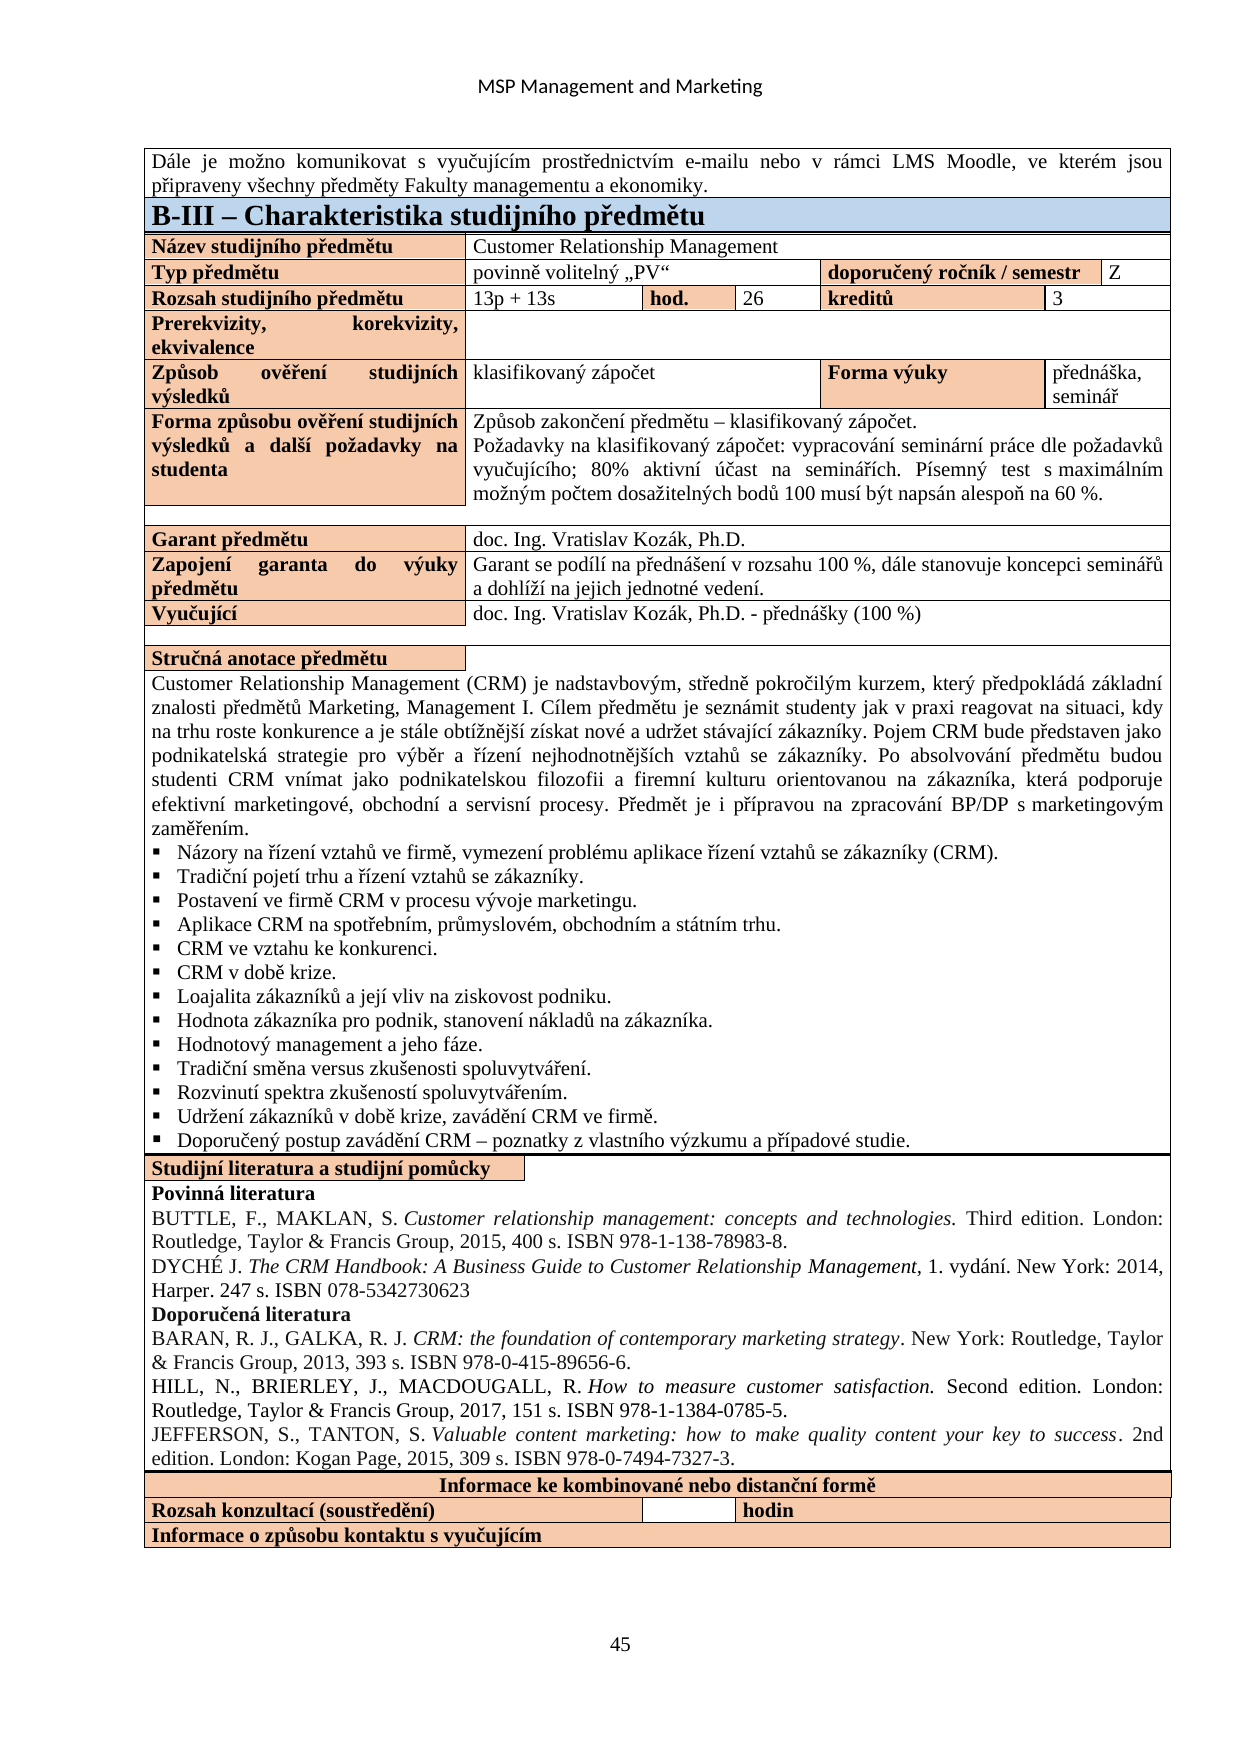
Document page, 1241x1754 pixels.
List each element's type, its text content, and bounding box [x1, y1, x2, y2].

table_cell [145, 505, 1170, 525]
table_cell doc. Ing. Vratislav Kozák, Ph.D. - přednášky (100 %) [466, 601, 1170, 625]
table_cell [145, 149, 1170, 197]
table_cell Stručná anotace předmětu [145, 646, 465, 670]
table_cell Rozsah konzultací (soustředění) [145, 1498, 642, 1522]
table_cell přednáška, seminář [1046, 360, 1170, 408]
table_cell Rozsah studijního předmětu [145, 286, 465, 309]
table_cell Informace ke kombinované nebo distanční formě [145, 1473, 1171, 1497]
table_cell [145, 625, 1170, 645]
table_cell Prerekvizity, korekvizity, ekvivalence [145, 311, 465, 359]
table_cell klasifikovaný zápočet [466, 360, 820, 408]
table_cell Forma způsobu ověření studijních výsledků a další požadavky na studenta [145, 409, 465, 505]
table_cell hodin [736, 1498, 1170, 1522]
table_cell Z [1102, 260, 1170, 284]
table_cell Způsob ověření studijních výsledků [145, 360, 465, 408]
table_cell 26 [736, 286, 820, 309]
table_cell Informace o způsobu kontaktu s vyučujícím [145, 1523, 1170, 1547]
table_cell Způsob zakončení předmětu – klasifikovaný zápočet. Požadavky na klasifikovaný zápočet: vypracování seminární práce dle požadavků vyučujícího; 80% aktivní účast na seminářích. Písemný test s maximálním možným počtem dosažitelných bodů 100 musí být napsán alespoň na 60 %. [466, 409, 1170, 505]
table_cell Forma výuky [821, 360, 1044, 408]
table_cell [466, 646, 1170, 670]
table_cell doc. Ing. Vratislav Kozák, Ph.D. [466, 526, 1170, 551]
table_cell hod. [643, 286, 735, 309]
table_cell Garant předmětu [145, 526, 465, 551]
table_cell Povinná literatura BUTTLE, F., MAKLAN, S. Customer relationship management: concepts and technologies. Third edition. London: Routledge, Taylor & Francis Group, 2015, 400 s. ISBN 978-1-138-78983-8. DYCHÉ J. The CRM Handbook: A Business Guide to Customer Relationship Management, 1. vydání. New York: 2014, Harper. 247 s. ISBN 078-5342730623 Doporučená literatura BARAN, R. J., GALKA, R. J. CRM: the foundation of contemporary marketing strategy. New York: Routledge, Taylor & Francis Group, 2013, 393 s. ISBN 978-0-415-89656-6. HILL, N., BRIERLEY, J., MACDOUGALL, R. How to measure customer satisfaction. Second edition. London: Routledge, Taylor & Francis Group, 2017, 151 s. ISBN 978-1-1384-0785-5. JEFFERSON, S., TANTON, S. Valuable content marketing: how to make quality content your key to success. 2nd edition. London: Kogan Page, 2015, 309 s. ISBN 978-0-7494-7327-3. [145, 1180, 1170, 1470]
table_cell Zapojení garanta do výuky předmětu [145, 552, 465, 600]
table_cell povinně volitelný „PV“ [466, 260, 820, 284]
table_cell doporučený ročník / semestr [821, 260, 1101, 284]
table_cell Vyučující [145, 601, 465, 625]
table_cell [643, 1498, 735, 1522]
table_cell Typ předmětu [145, 260, 465, 284]
table_cell Garant se podílí na přednášení v rozsahu 100 %, dále stanovuje koncepci seminářů a dohlíží na jejich jednotné vedení. [466, 552, 1170, 600]
table_cell [466, 311, 1170, 359]
table_cell Studijní literatura a studijní pomůcky [145, 1156, 524, 1180]
table_cell Customer Relationship Management [466, 235, 1170, 258]
table_cell 3 [1046, 286, 1170, 309]
table_cell B-III – Charakteristika studijního předmětu [145, 198, 1170, 231]
table_cell 13p + 13s [466, 286, 642, 309]
table_cell Název studijního předmětu [145, 235, 465, 258]
table_cell Customer Relationship Management (CRM) je nadstavbovým, středně pokročilým kurzem, který předpokládá základní znalosti předmětů Marketing, Management I. Cílem předmětu je seznámit studenty jak v praxi reagovat na situaci, kdy na trhu roste konkurence a je stále obtížnější získat nové a udržet stávající zákazníky. Pojem CRM bude představen jako podnikatelská strategie pro výběr a řízení nejhodnotnějších vztahů se zákazníky. Po absolvování předmětu budou studenti CRM vnímat jako podnikatelskou filozofii a firemní kulturu orientovanou na zákazníka, která podporuje efektivní marketingové, obchodní a servisní procesy. Předmět je i přípravou na zpracování BP/DP s marketingovým zaměřením. Názory na řízení vztahů ve firmě, vymezení problému aplikace řízení vztahů se zákazníky (CRM). Tradiční pojetí trhu a řízení vztahů se zákazníky. Postavení ve firmě CRM v procesu vývoje marketingu. Aplikace CRM na spotřebním, průmyslovém, obchodním a státním trhu. CRM ve vztahu ke konkurenci. CRM v době krize. Loajalita zákazníků a její vliv na ziskovost podniku. Hodnota zákazníka pro podnik, stanovení nákladů na zákazníka. Hodnotový management a jeho fáze. Tradiční směna versus zkušenosti spoluvytváření. Rozvinutí spektra zkušeností spoluvytvářením. Udržení zákazníků v době krize, zavádění CRM ve firmě. Doporučený postup zavádění CRM – poznatky z vlastního výzkumu a případové studie. [145, 670, 1170, 1153]
table_cell [525, 1156, 1170, 1180]
table_cell kreditů [821, 286, 1044, 309]
